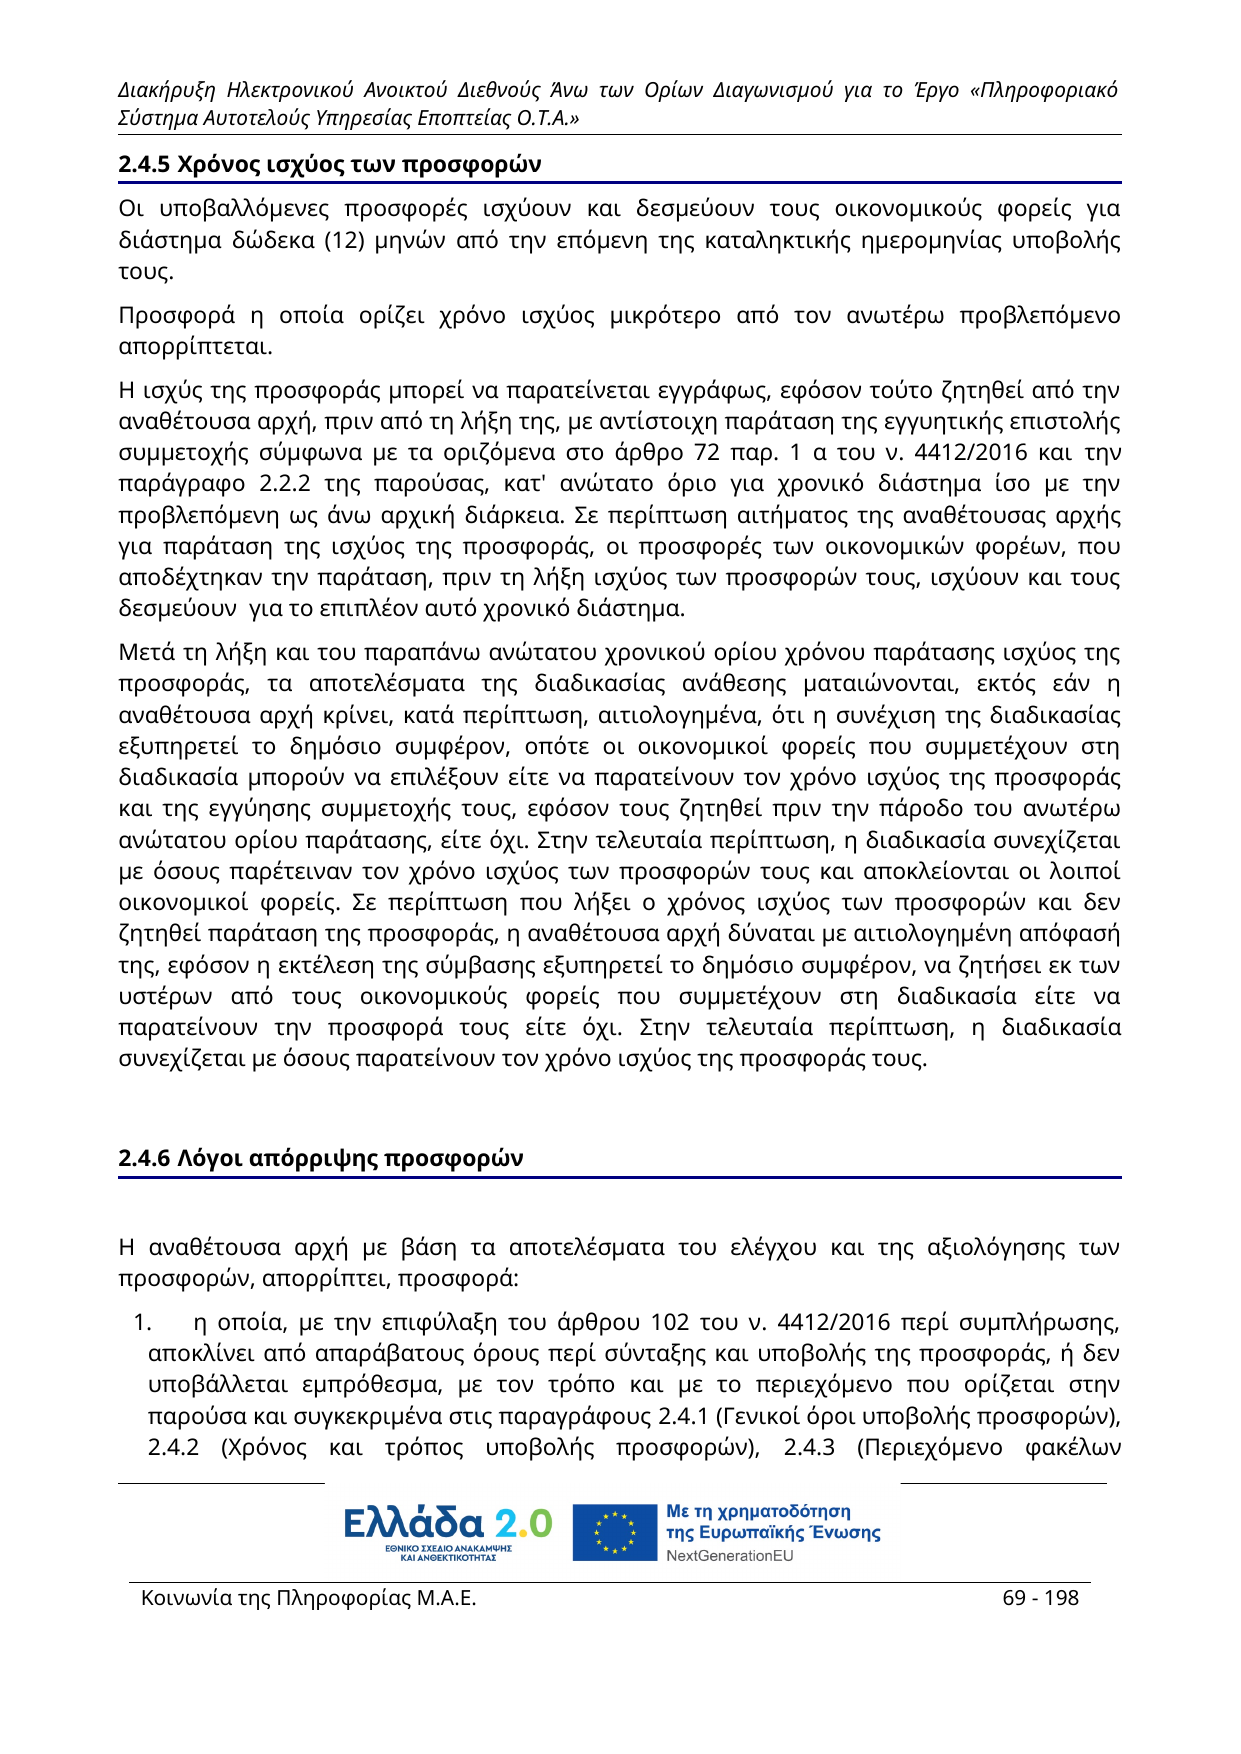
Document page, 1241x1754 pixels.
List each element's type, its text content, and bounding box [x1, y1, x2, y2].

picture [324, 1483, 901, 1582]
text Προσφορά η οποία ορίζει χρόνο ισχύος μικρότερο από τον ανωτέρω προβλεπόμενο απορρίπτεται. [118, 298, 1122, 361]
text H αναθέτουσα αρχή με βάση τα αποτελέσματα του ελέγχου και της αξιολόγησης των προσφορών, απορρίπτει, προσφορά: [118, 1231, 1122, 1293]
subtitle Χρόνος ισχύος των προσφορών [118, 147, 1122, 181]
text Μετά τη λήξη και του παραπάνω ανώτατου χρονικού ορίου χρόνου παράτασης ισχύος της προσφοράς, τα αποτελέσματα της διαδικασίας ανάθεσης ματαιώνονται, εκτός εάν η αναθέτουσα αρχή κρίνει, κατά περίπτωση, αιτιολογημένα, ότι η συνέχιση της διαδικασίας εξυπηρετεί το δημόσιο συμφέρον, οπότε οι οικονομικοί φορείς που συμμετέχουν στη διαδικασία μπορούν να επιλέξουν είτε να παρατείνουν τον χρόνο ισχύος της προσφοράς και της εγγύησης συμμετοχής τους, εφόσον τους ζητηθεί πριν την πάροδο του ανωτέρω ανώτατου ορίου παράτασης, είτε όχι. Στην τελευταία περίπτωση, η διαδικασία συνεχίζεται με όσους παρέτειναν τον χρόνο ισχύος των προσφορών τους και αποκλείονται οι λοιποί οικονομικοί φορείς. Σε περίπτωση που λήξει ο χρόνος ισχύος των προσφορών και δεν ζητηθεί παράταση της προσφοράς, η αναθέτουσα αρχή δύναται με αιτιολογημένη απόφασή της, εφόσον η εκτέλεση της σύμβασης εξυπηρετεί το δημόσιο συμφέρον, να ζητήσει εκ των υστέρων από τους οικονομικούς φορείς που συμμετέχουν στη διαδικασία είτε να παρατείνουν την προσφορά τους είτε όχι. Στην τελευταία περίπτωση, η διαδικασία συνεχίζεται με όσους παρατείνουν τον χρόνο ισχύος της προσφοράς τους. [118, 636, 1122, 1073]
subtitle Λόγοι απόρριψης προσφορών [118, 1142, 1122, 1176]
text Η ισχύς της προσφοράς μπορεί να παρατείνεται εγγράφως, εφόσον τούτο ζητηθεί από την αναθέτουσα αρχή, πριν από τη λήξη της, με αντίστοιχη παράταση της εγγυητικής επιστολής συμμετοχής σύμφωνα με τα οριζόμενα στο άρθρο 72 παρ. 1 α του ν. 4412/2016 και την παράγραφο 2.2.2 της παρούσας, κατ' ανώτατο όριο για χρονικό διάστημα ίσο με την προβλεπόμενη ως άνω αρχική διάρκεια. Σε περίπτωση αιτήματος της αναθέτουσας αρχής για παράταση της ισχύος της προσφοράς, οι προσφορές των οικονομικών φορέων, που αποδέχτηκαν την παράταση, πριν τη λήξη ισχύος των προσφορών τους, ισχύουν και τους δεσμεύουν για το επιπλέον αυτό χρονικό διάστημα. [118, 373, 1122, 623]
text Οι υποβαλλόμενες προσφορές ισχύουν και δεσμεύουν τους οικονομικούς φορείς για διάστημα δώδεκα (12) μηνών από την επόμενη της καταληκτικής ημερομηνίας υποβολής τους. [118, 192, 1122, 286]
